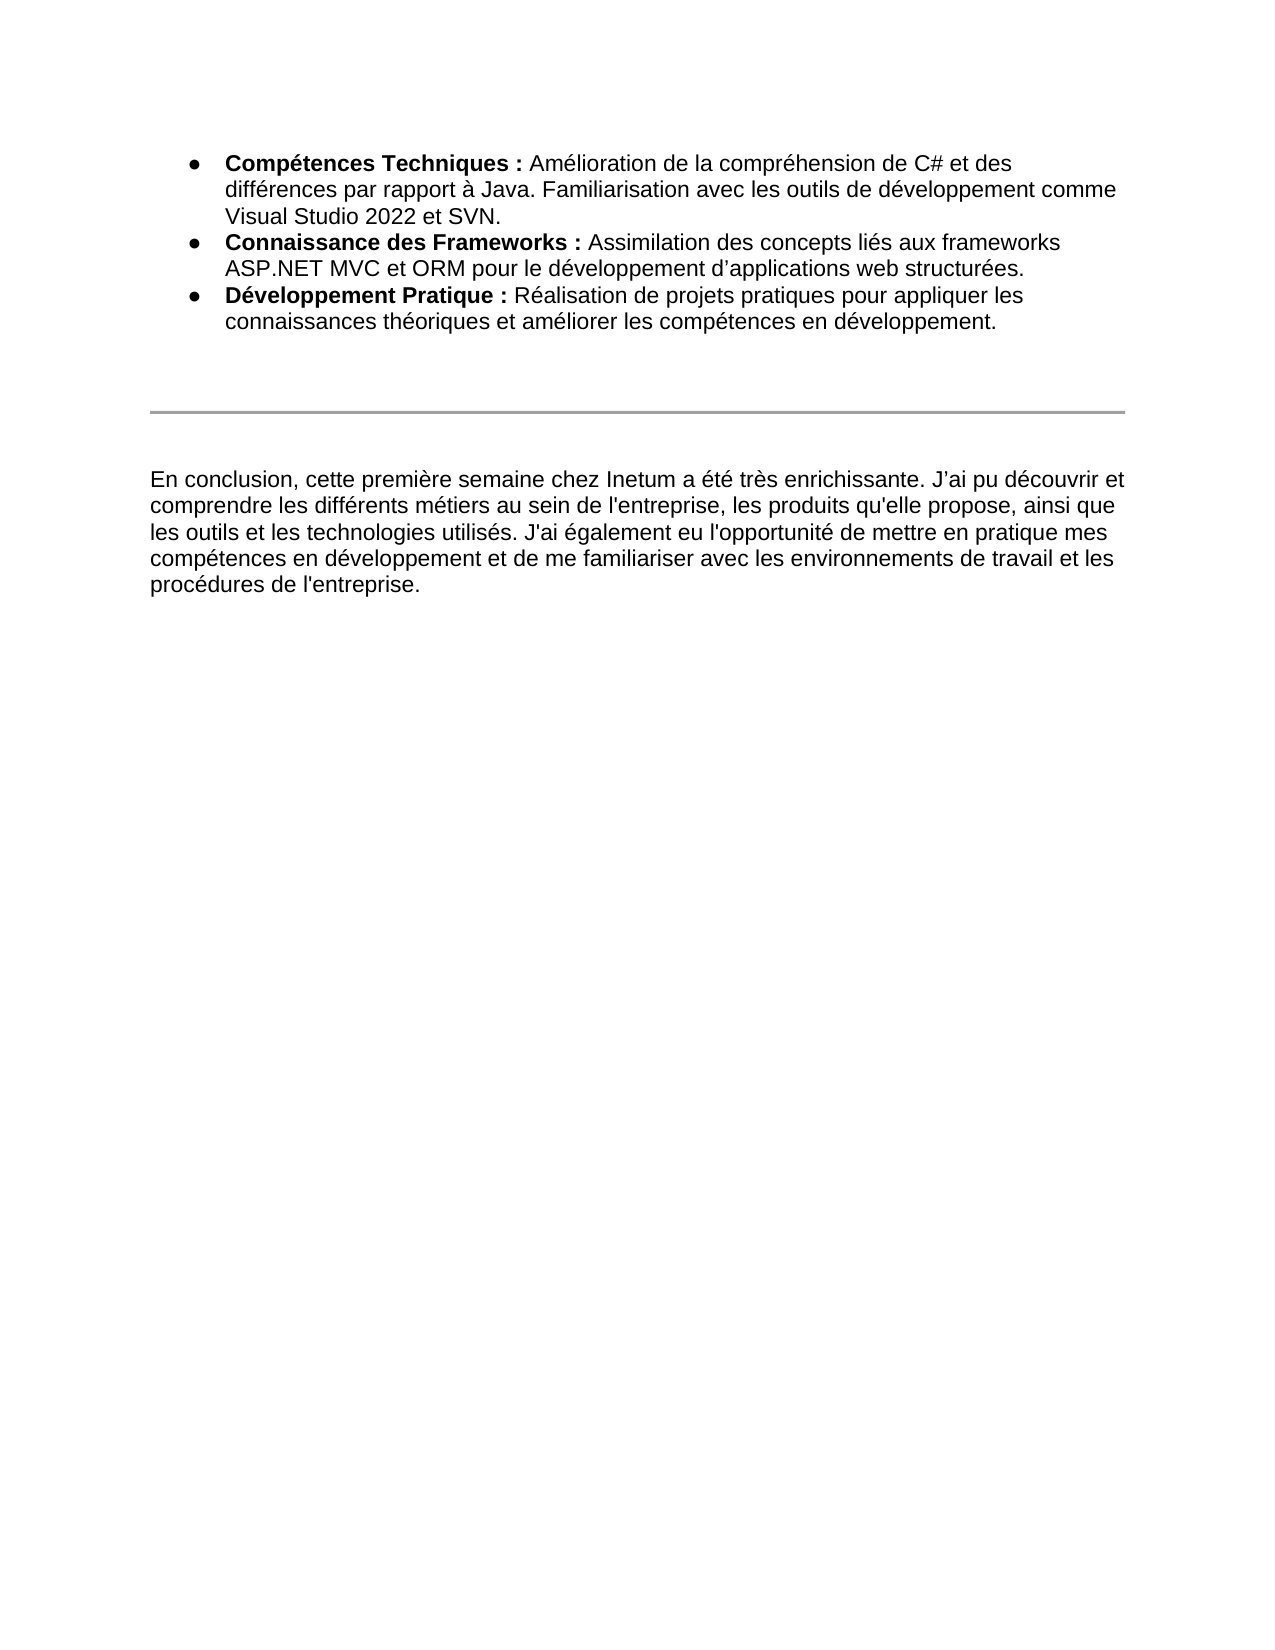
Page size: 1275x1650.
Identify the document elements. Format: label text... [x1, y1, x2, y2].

list Connaissance des Frameworks : Assimilation des concepts liés aux frameworks ASP.NET MVC et ORM pour le développement d’applications web structurées. [187, 229, 1125, 282]
list Développement Pratique : Réalisation de projets pratiques pour appliquer les connaissances théoriques et améliorer les compétences en développement. [187, 282, 1125, 334]
text En conclusion, cette première semaine chez Inetum a été très enrichissante. J’ai pu découvrir et comprendre les différents métiers au sein de l'entreprise, les produits qu'elle propose, ainsi que les outils et les technologies utilisés. J'ai également eu l'opportunité de mettre en pratique mes compétences en développement et de me familiariser avec les environnements de travail et les procédures de l'entreprise. [150, 466, 1125, 598]
list Compétences Techniques : Amélioration de la compréhension de C# et des différences par rapport à Java. Familiarisation avec les outils de développement comme Visual Studio 2022 et SVN. [187, 150, 1125, 229]
